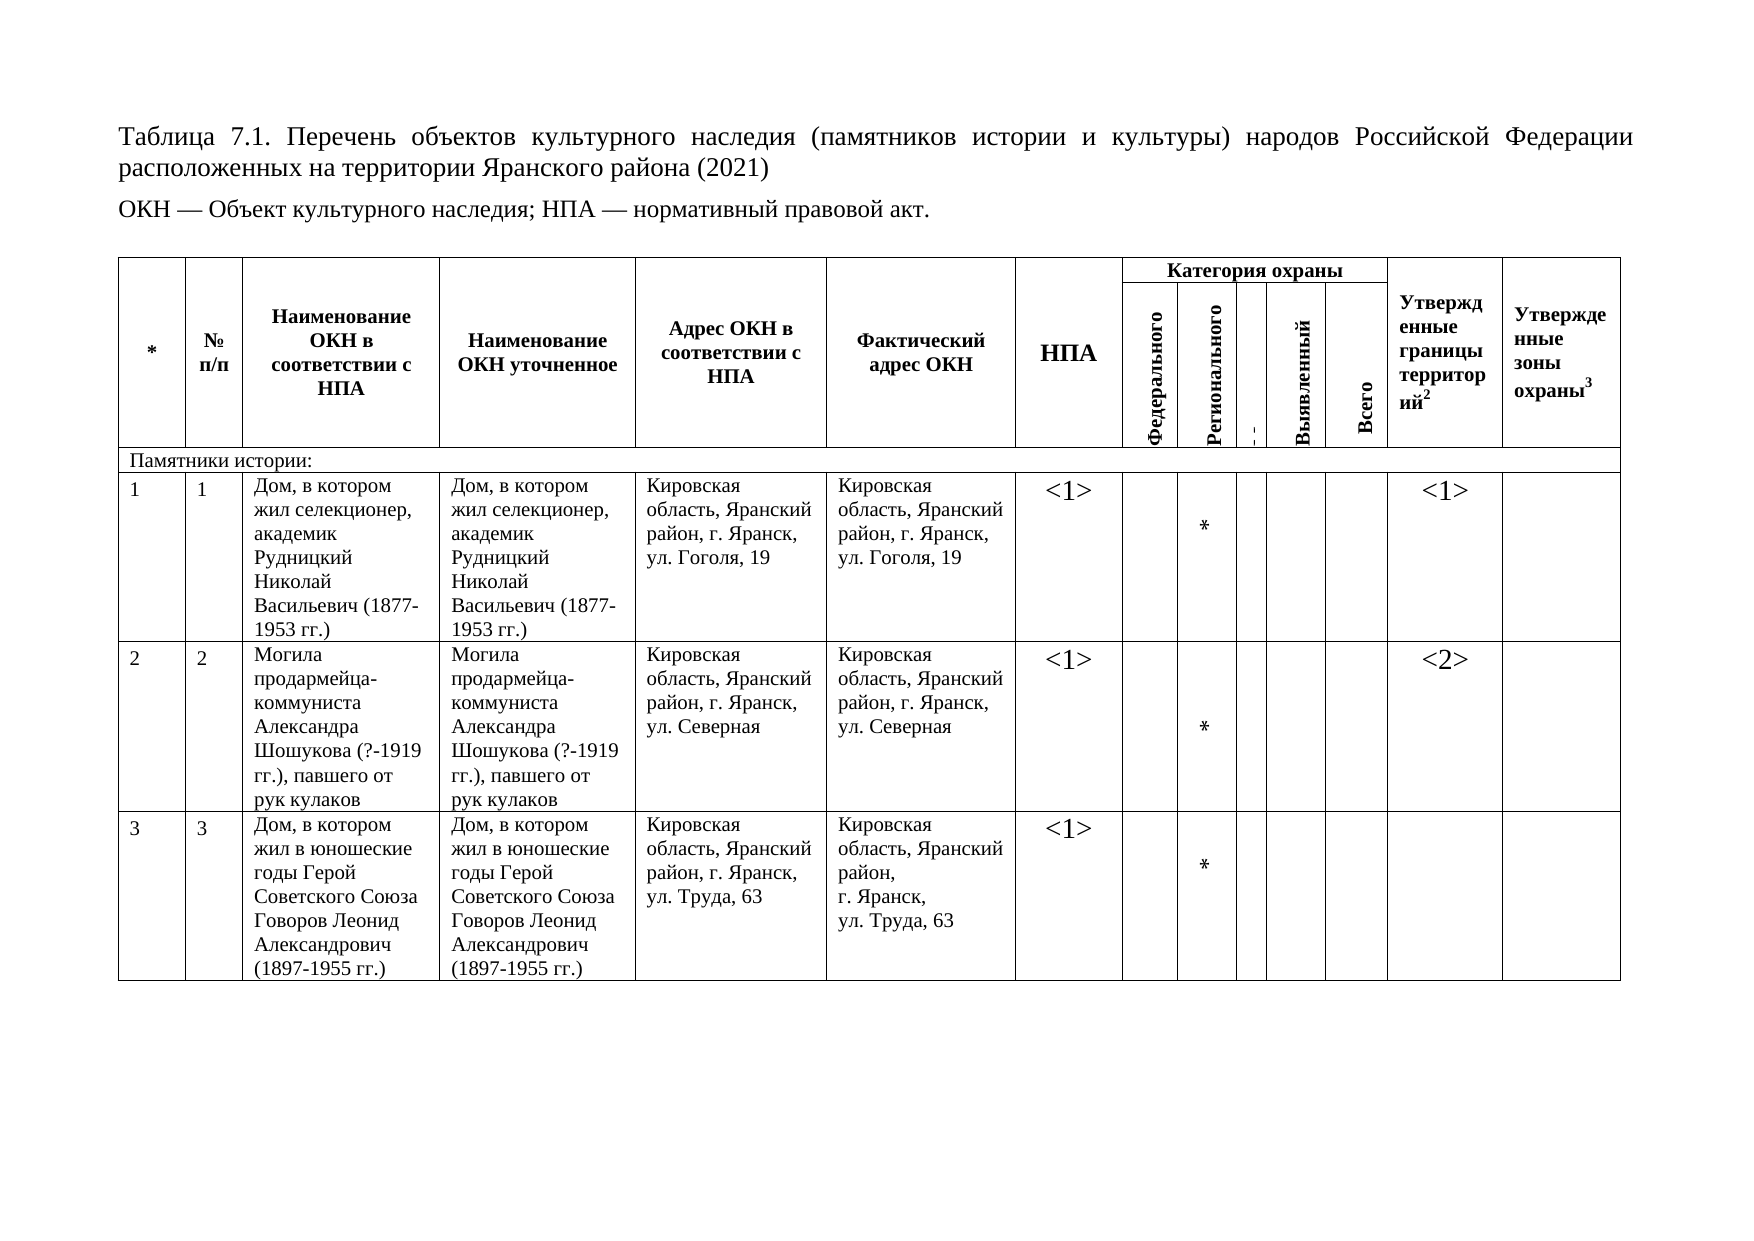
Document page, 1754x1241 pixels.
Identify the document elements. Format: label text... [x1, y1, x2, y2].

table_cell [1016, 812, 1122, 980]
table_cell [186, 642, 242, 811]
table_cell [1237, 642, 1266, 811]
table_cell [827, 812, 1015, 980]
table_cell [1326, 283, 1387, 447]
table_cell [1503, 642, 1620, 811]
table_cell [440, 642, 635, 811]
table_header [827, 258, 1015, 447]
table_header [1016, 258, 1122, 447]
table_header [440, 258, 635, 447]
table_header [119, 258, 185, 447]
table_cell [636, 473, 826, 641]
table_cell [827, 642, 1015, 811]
text Таблица 7.1. Перечень объектов культурного наследия (памятников истории и культуры) народов Российской Федерации расположенных на территории Яранского района (2021) [118, 120, 1636, 182]
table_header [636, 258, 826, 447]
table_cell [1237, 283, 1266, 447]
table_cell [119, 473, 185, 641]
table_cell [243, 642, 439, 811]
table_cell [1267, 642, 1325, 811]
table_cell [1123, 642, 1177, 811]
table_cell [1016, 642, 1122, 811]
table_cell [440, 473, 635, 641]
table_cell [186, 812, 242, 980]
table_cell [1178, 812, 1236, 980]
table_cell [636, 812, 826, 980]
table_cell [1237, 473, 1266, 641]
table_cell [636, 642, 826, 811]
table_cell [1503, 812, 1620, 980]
text ОКН — Объект культурного наследия; НПА — нормативный правовой акт. [118, 194, 1636, 223]
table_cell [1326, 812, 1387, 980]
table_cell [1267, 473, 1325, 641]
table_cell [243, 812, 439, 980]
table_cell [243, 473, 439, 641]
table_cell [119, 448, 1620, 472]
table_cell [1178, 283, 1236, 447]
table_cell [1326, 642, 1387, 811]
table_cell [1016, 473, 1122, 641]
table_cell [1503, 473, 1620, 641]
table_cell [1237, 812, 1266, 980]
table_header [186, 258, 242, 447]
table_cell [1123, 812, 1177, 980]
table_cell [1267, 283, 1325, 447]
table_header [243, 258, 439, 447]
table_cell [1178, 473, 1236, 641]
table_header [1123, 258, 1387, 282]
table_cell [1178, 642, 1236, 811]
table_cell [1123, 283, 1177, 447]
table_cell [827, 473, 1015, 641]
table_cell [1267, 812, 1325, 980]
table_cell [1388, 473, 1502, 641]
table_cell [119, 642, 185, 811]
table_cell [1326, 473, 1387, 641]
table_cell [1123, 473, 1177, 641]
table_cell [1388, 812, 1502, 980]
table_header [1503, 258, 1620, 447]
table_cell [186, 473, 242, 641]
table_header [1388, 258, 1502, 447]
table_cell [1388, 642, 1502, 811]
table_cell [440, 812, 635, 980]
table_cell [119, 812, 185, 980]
